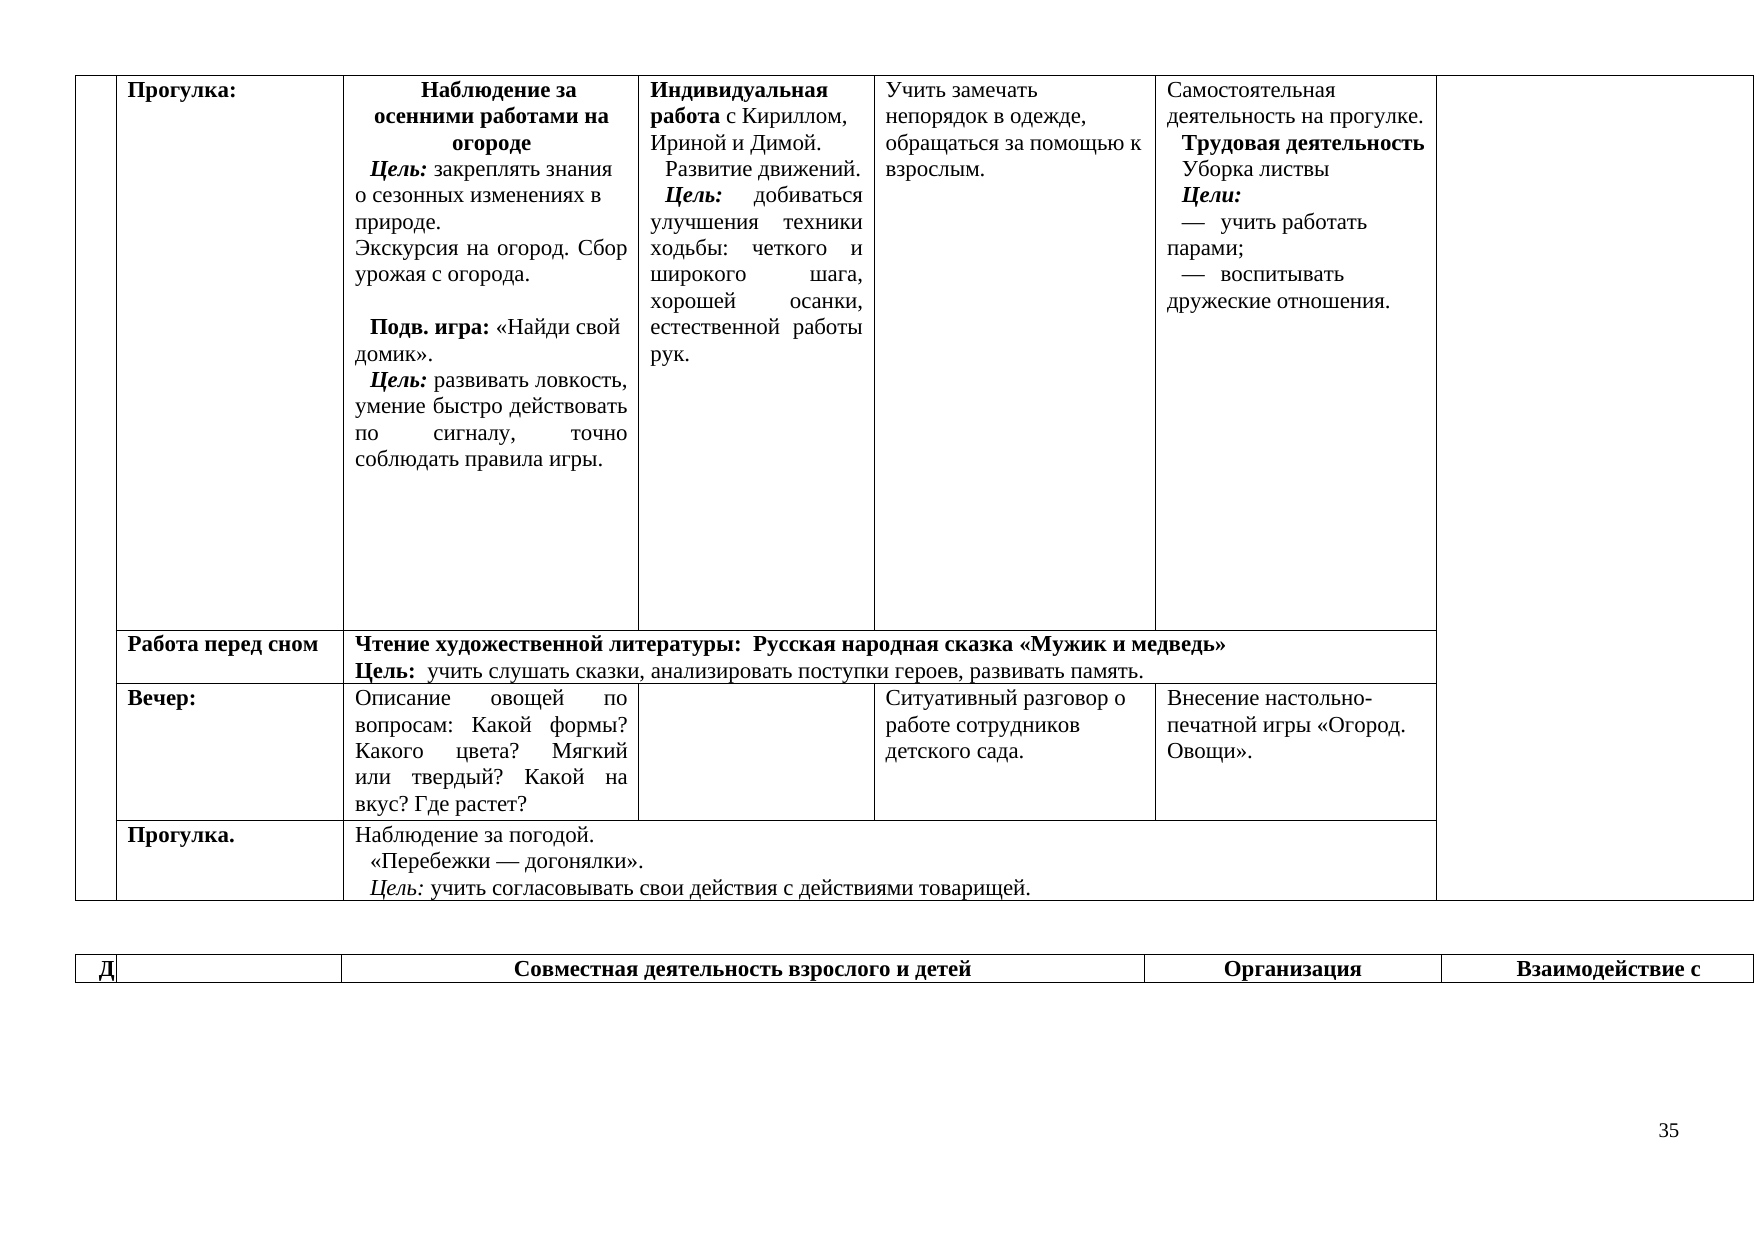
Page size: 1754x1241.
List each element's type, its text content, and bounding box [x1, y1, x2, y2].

table_header День недели [76, 955, 116, 982]
table_cell Описание овощей по вопросам: Какой формы? Какого цвета? Мягкий или твердый? Какой на вкус? Где растет? [344, 684, 638, 820]
table_cell Учить замечать непорядок в одежде, обращаться за помощью к взрослым. [875, 76, 1155, 629]
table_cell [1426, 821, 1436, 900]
table_cell Ситуативный разговор о работе сотрудников детского сада. [875, 684, 1155, 820]
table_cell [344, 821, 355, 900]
table_cell Прогулка. [117, 821, 343, 900]
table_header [1442, 955, 1753, 982]
table_cell Вечер: [117, 684, 343, 820]
table_cell Работа перед сном [117, 631, 343, 683]
table_header Режим [117, 955, 341, 982]
table_cell Прогулка: [117, 76, 343, 629]
table_cell Наблюдение за осенними работами на огороде Цель: закреплять знания о сезонных изменениях в природе. Экскурсия на огород. Сбор урожая с огорода. Подв. игра: «Найди свой домик». Цель: развивать ловкость, умение быстро действовать по сигналу, точно соблюдать правила игры. [344, 76, 638, 629]
table_header Совместная деятельность взрослого и детей [342, 955, 1144, 982]
table_cell Самостоятельная деятельность на прогулке. Трудовая деятельность Уборка листвы Цели: учить работать парами; воспитывать дружеские отношения. [1156, 76, 1436, 629]
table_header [1145, 955, 1441, 982]
table_cell Внесение настольно-печатной игры «Огород. Овощи». [1156, 684, 1436, 820]
table_cell Чтение художественной литературы: Русская народная сказка «Мужик и медведь» Цель: учить слушать сказки, анализировать поступки героев, развивать память. [344, 631, 1436, 683]
table_cell [639, 684, 874, 820]
table_cell Индивидуальная работа с Кириллом, Ириной и Димой. Развитие движений. Цель: добиваться улучшения техники ходьбы: четкого и широкого шага, хорошей осанки, естественной работы рук. [639, 76, 874, 629]
